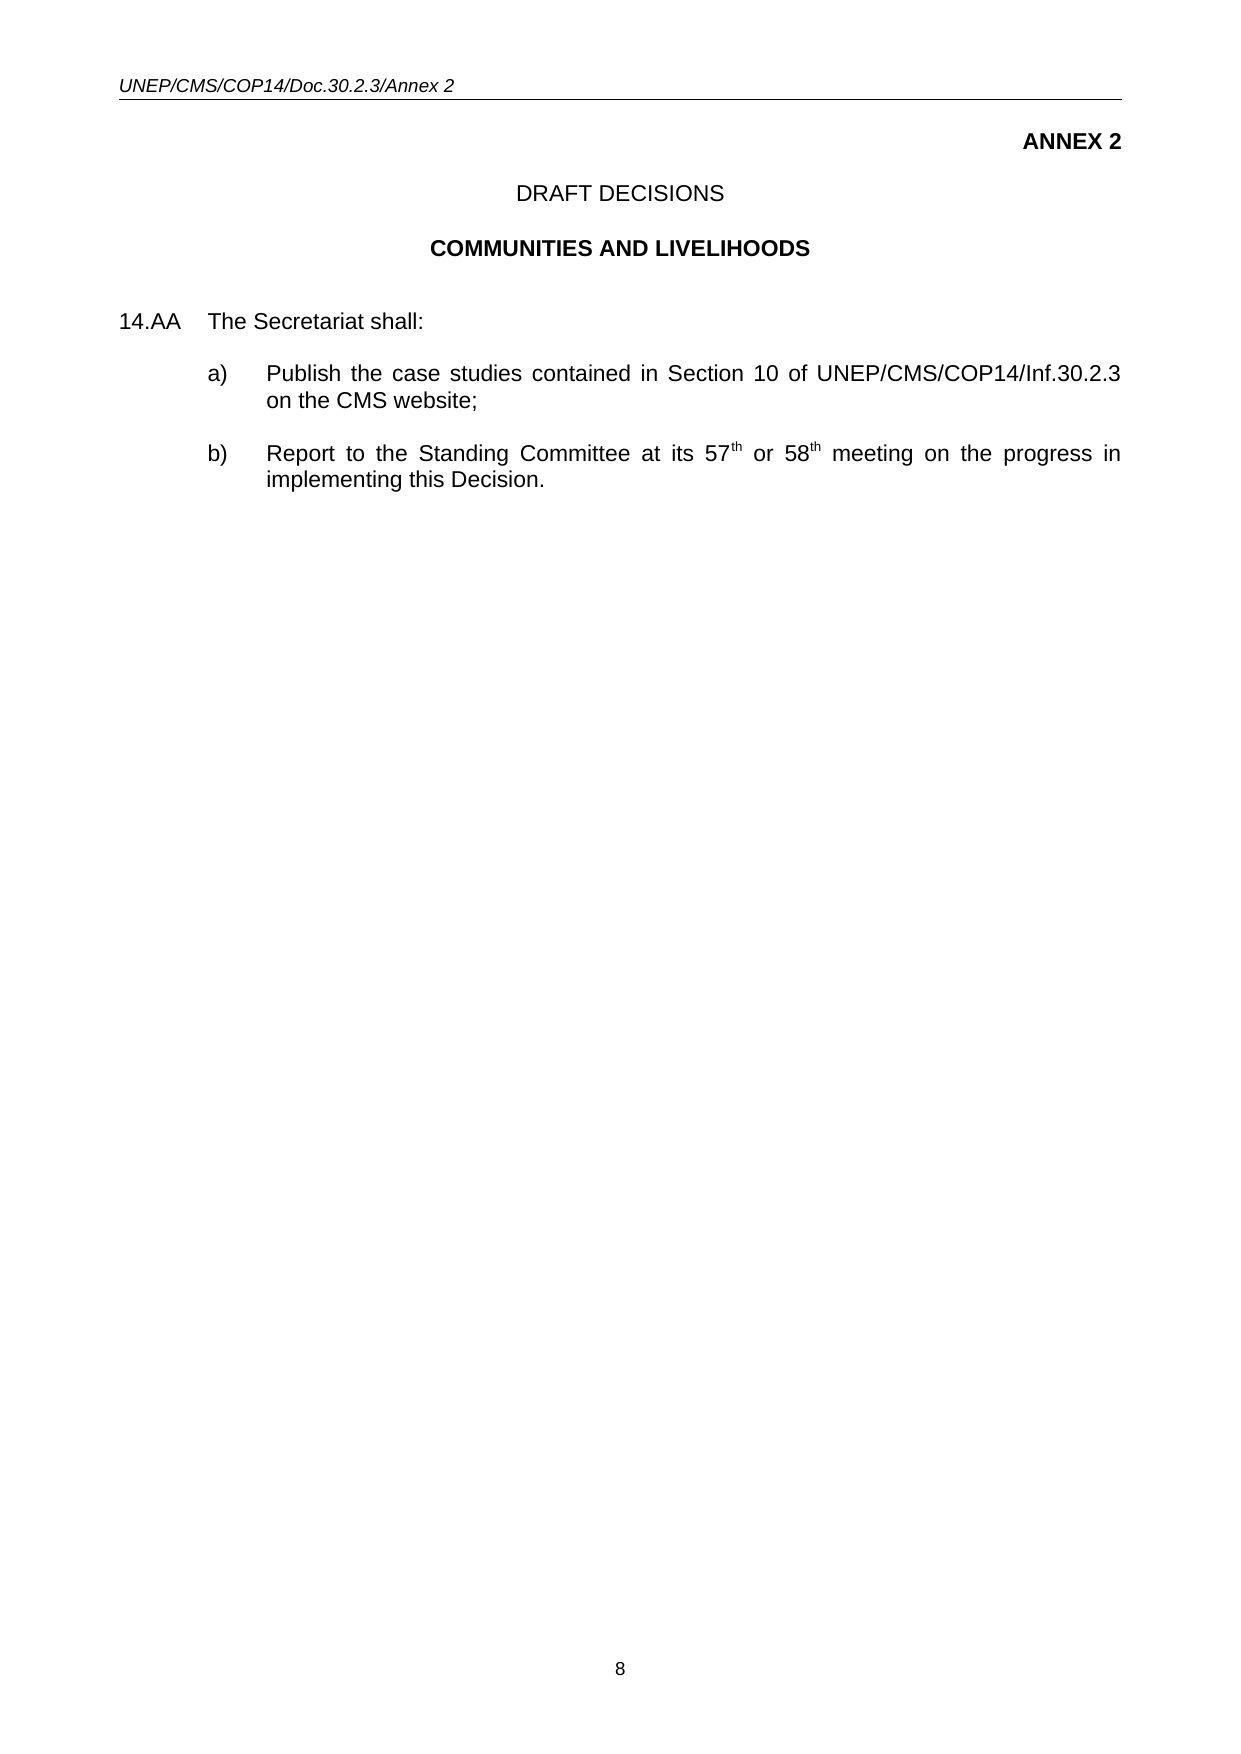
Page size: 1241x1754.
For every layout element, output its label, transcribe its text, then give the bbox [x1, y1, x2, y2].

text 14.AA The Secretariat shall: [118, 308, 1122, 334]
list Publish the case studies contained in Section 10 of UNEP/CMS/COP14/Inf.30.2.3 on the CMS website; [207, 360, 1122, 413]
text Annex 2 [118, 128, 1122, 154]
text Communities and LivelihoodS [119, 235, 1122, 261]
list Report to the Standing Committee at its 57th or 58th meeting on the progress in implementing this Decision. [207, 439, 1122, 492]
text DRAFT DECISIONS [118, 180, 1122, 207]
